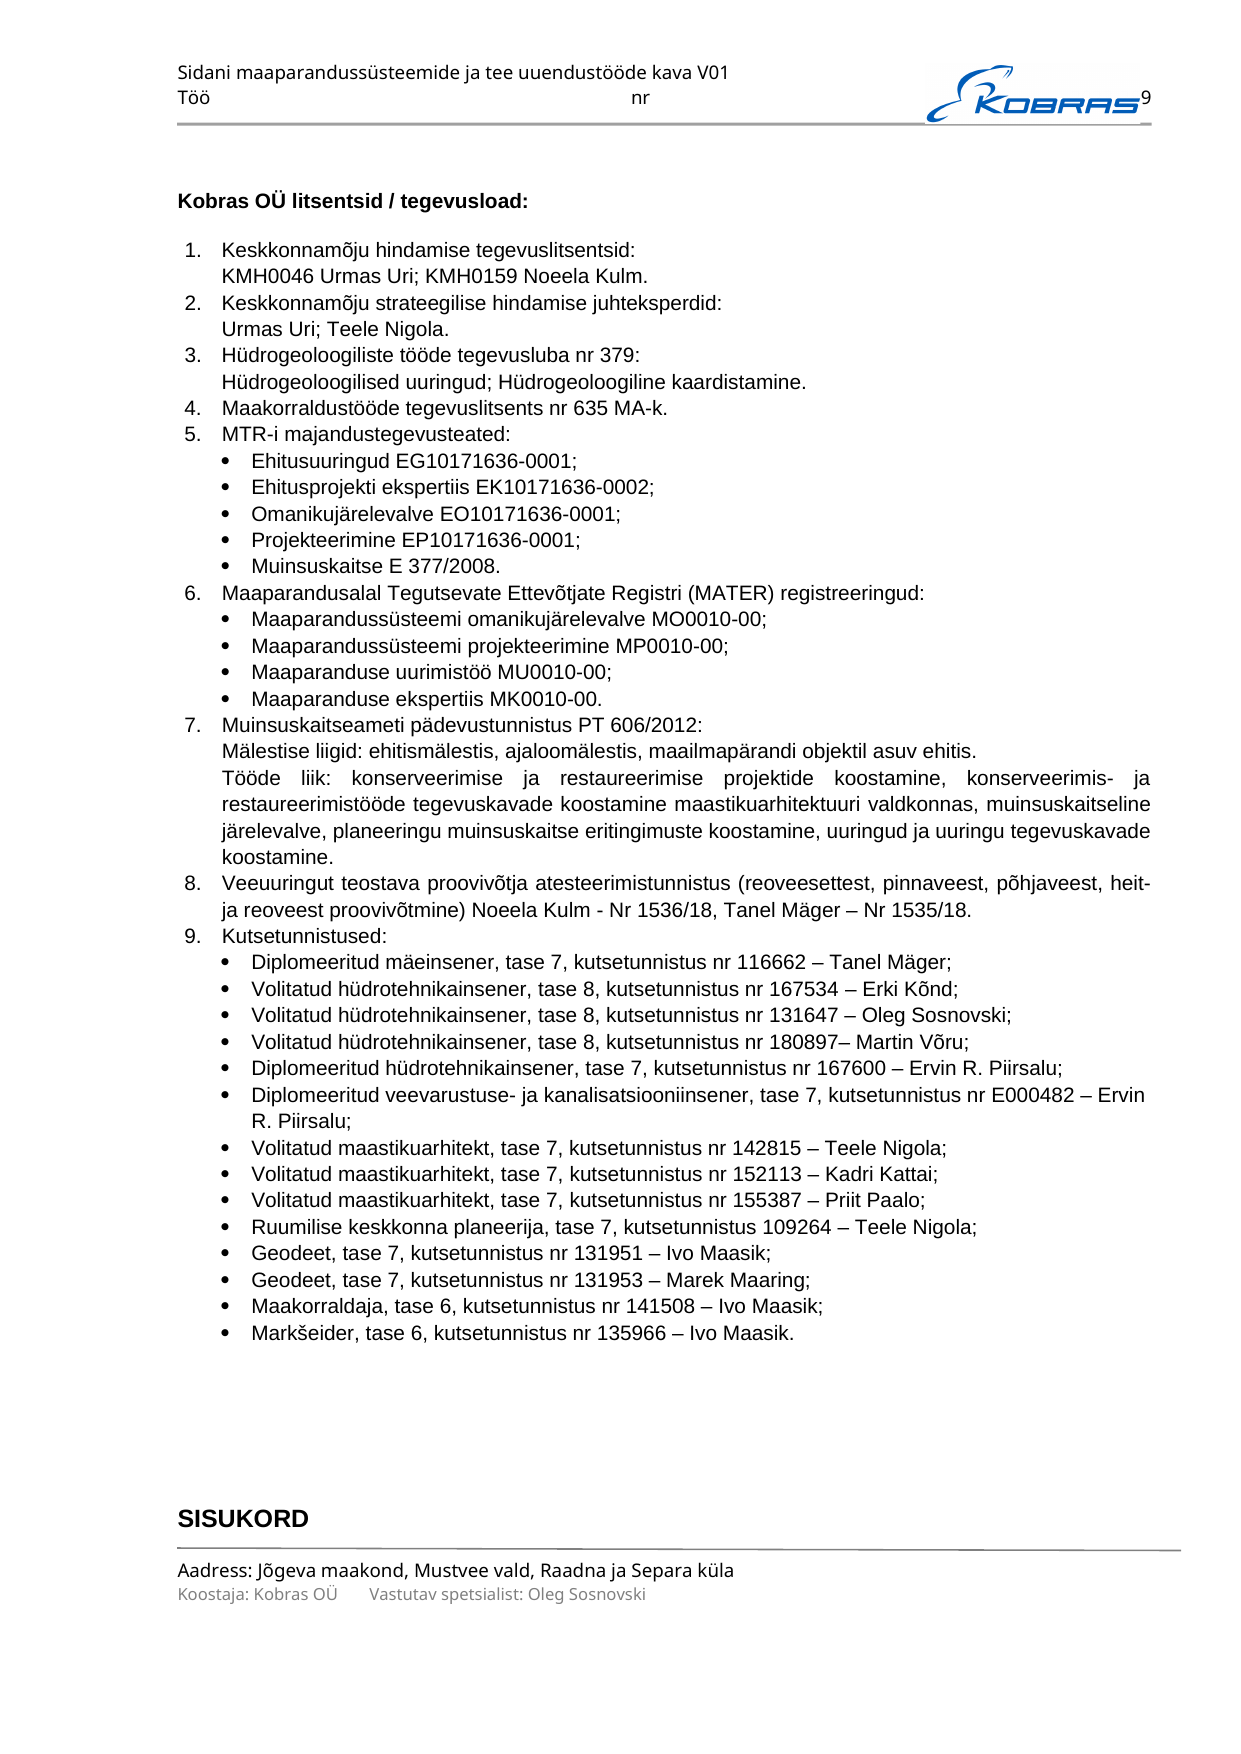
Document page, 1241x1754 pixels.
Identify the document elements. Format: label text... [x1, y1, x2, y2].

list Keskkonnamõju strateegilise hindamise juhteksperdid: [184, 290, 1152, 314]
list Ehitusuuringud EG10171636-0001; [222, 448, 1152, 473]
list Maakorraldaja, tase 6, kutsetunnistus nr 141508 – Ivo Maasik; [221, 1294, 1152, 1318]
list Diplomeeritud veevarustuse- ja kanalisatsiooniinsener, tase 7, kutsetunnistus nr E000482 – Ervin R. Piirsalu; [221, 1082, 1152, 1133]
list Hüdrogeoloogiliste tööde tegevusluba nr 379: [184, 343, 1152, 367]
list Muinsuskaitseameti pädevustunnistus PT 606/2012: [184, 713, 1152, 737]
list Mälestise liigid: ehitismälestis, ajaloomälestis, maailmapärandi objektil asuv ehitis. [222, 739, 1152, 763]
list Maaparandusalal Tegutsevate Ettevõtjate Registri (MATER) registreeringud: [184, 581, 1152, 605]
text KMH0046 Urmas Uri; KMH0159 Noeela Kulm. [221, 264, 1152, 288]
list Projekteerimine EP10171636-0001; [222, 528, 1152, 552]
list Maaparanduse ekspertiis MK0010-00. [222, 687, 1152, 711]
list Volitatud hüdrotehnikainsener, tase 8, kutsetunnistus nr 167534 – Erki Kõnd; [221, 977, 1152, 1001]
list Geodeet, tase 7, kutsetunnistus nr 131951 – Ivo Maasik; [221, 1241, 1152, 1265]
list Diplomeeritud hüdrotehnikainsener, tase 7, kutsetunnistus nr 167600 – Ervin R. Piirsalu; [221, 1056, 1152, 1080]
list Volitatud maastikuarhitekt, tase 7, kutsetunnistus nr 152113 – Kadri Kattai; [221, 1162, 1152, 1186]
list Volitatud maastikuarhitekt, tase 7, kutsetunnistus nr 155387 – Priit Paalo; [221, 1188, 1152, 1212]
list Urmas Uri; Teele Nigola. [221, 317, 1152, 341]
list Diplomeeritud mäeinsener, tase 7, kutsetunnistus nr 116662 – Tanel Mäger; [221, 950, 1152, 974]
subtitle SISUKORD [177, 1504, 1152, 1533]
list Geodeet, tase 7, kutsetunnistus nr 131953 – Marek Maaring; [221, 1268, 1152, 1292]
list Volitatud maastikuarhitekt, tase 7, kutsetunnistus nr 142815 – Teele Nigola; [221, 1135, 1152, 1159]
list Markšeider, tase 6, kutsetunnistus nr 135966 – Ivo Maasik. [221, 1321, 1152, 1344]
list Veeuuringut teostava proovivõtja atesteerimistunnistus (reoveesettest, pinnaveest, põhjaveest, heit- ja reoveest proovivõtmine) Noeela Kulm - Nr 1536/18, Tanel Mäger – Nr 1535/18. [184, 871, 1152, 921]
list Maaparandussüsteemi projekteerimine MP0010-00; [222, 634, 1152, 658]
list Omanikujärelevalve EO10171636-0001; [222, 501, 1152, 526]
list Volitatud hüdrotehnikainsener, tase 8, kutsetunnistus nr 131647 – Oleg Sosnovski; [221, 1003, 1152, 1027]
list Maakorraldustööde tegevuslitsents nr 635 MA-k. [184, 396, 1152, 420]
list Kutsetunnistused: [184, 924, 1152, 948]
list Maaparandussüsteemi omanikujärelevalve MO0010-00; [222, 607, 1152, 631]
list Hüdrogeoloogilised uuringud; Hüdrogeoloogiline kaardistamine. [221, 369, 1152, 393]
list Ruumilise keskkonna planeerija, tase 7, kutsetunnistus 109264 – Teele Nigola; [221, 1215, 1152, 1239]
list Maaparanduse uurimistöö MU0010-00; [222, 660, 1152, 684]
list Volitatud hüdrotehnikainsener, tase 8, kutsetunnistus nr 180897– Martin Võru; [221, 1029, 1152, 1054]
list Ehitusprojekti ekspertiis EK10171636-0002; [222, 475, 1152, 499]
list Keskkonnamõju hindamise tegevuslitsentsid: [184, 238, 1152, 262]
text Kobras OÜ litsentsid / tegevusload: [177, 189, 1152, 213]
list Muinsuskaitse E 377/2008. [222, 554, 1152, 578]
list Tööde liik: konserveerimise ja restaureerimise projektide koostamine, konserveerimis- ja restaureerimistööde tegevuskavade koostamine maastikuarhitektuuri valdkonnas, muinsuskaitseline järelevalve, planeeringu muinsuskaitse eritingimuste koostamine, uuringud ja uuringu tegevuskavade koostamine. [222, 766, 1152, 869]
list MTR-i majandustegevusteated: [184, 422, 1152, 446]
